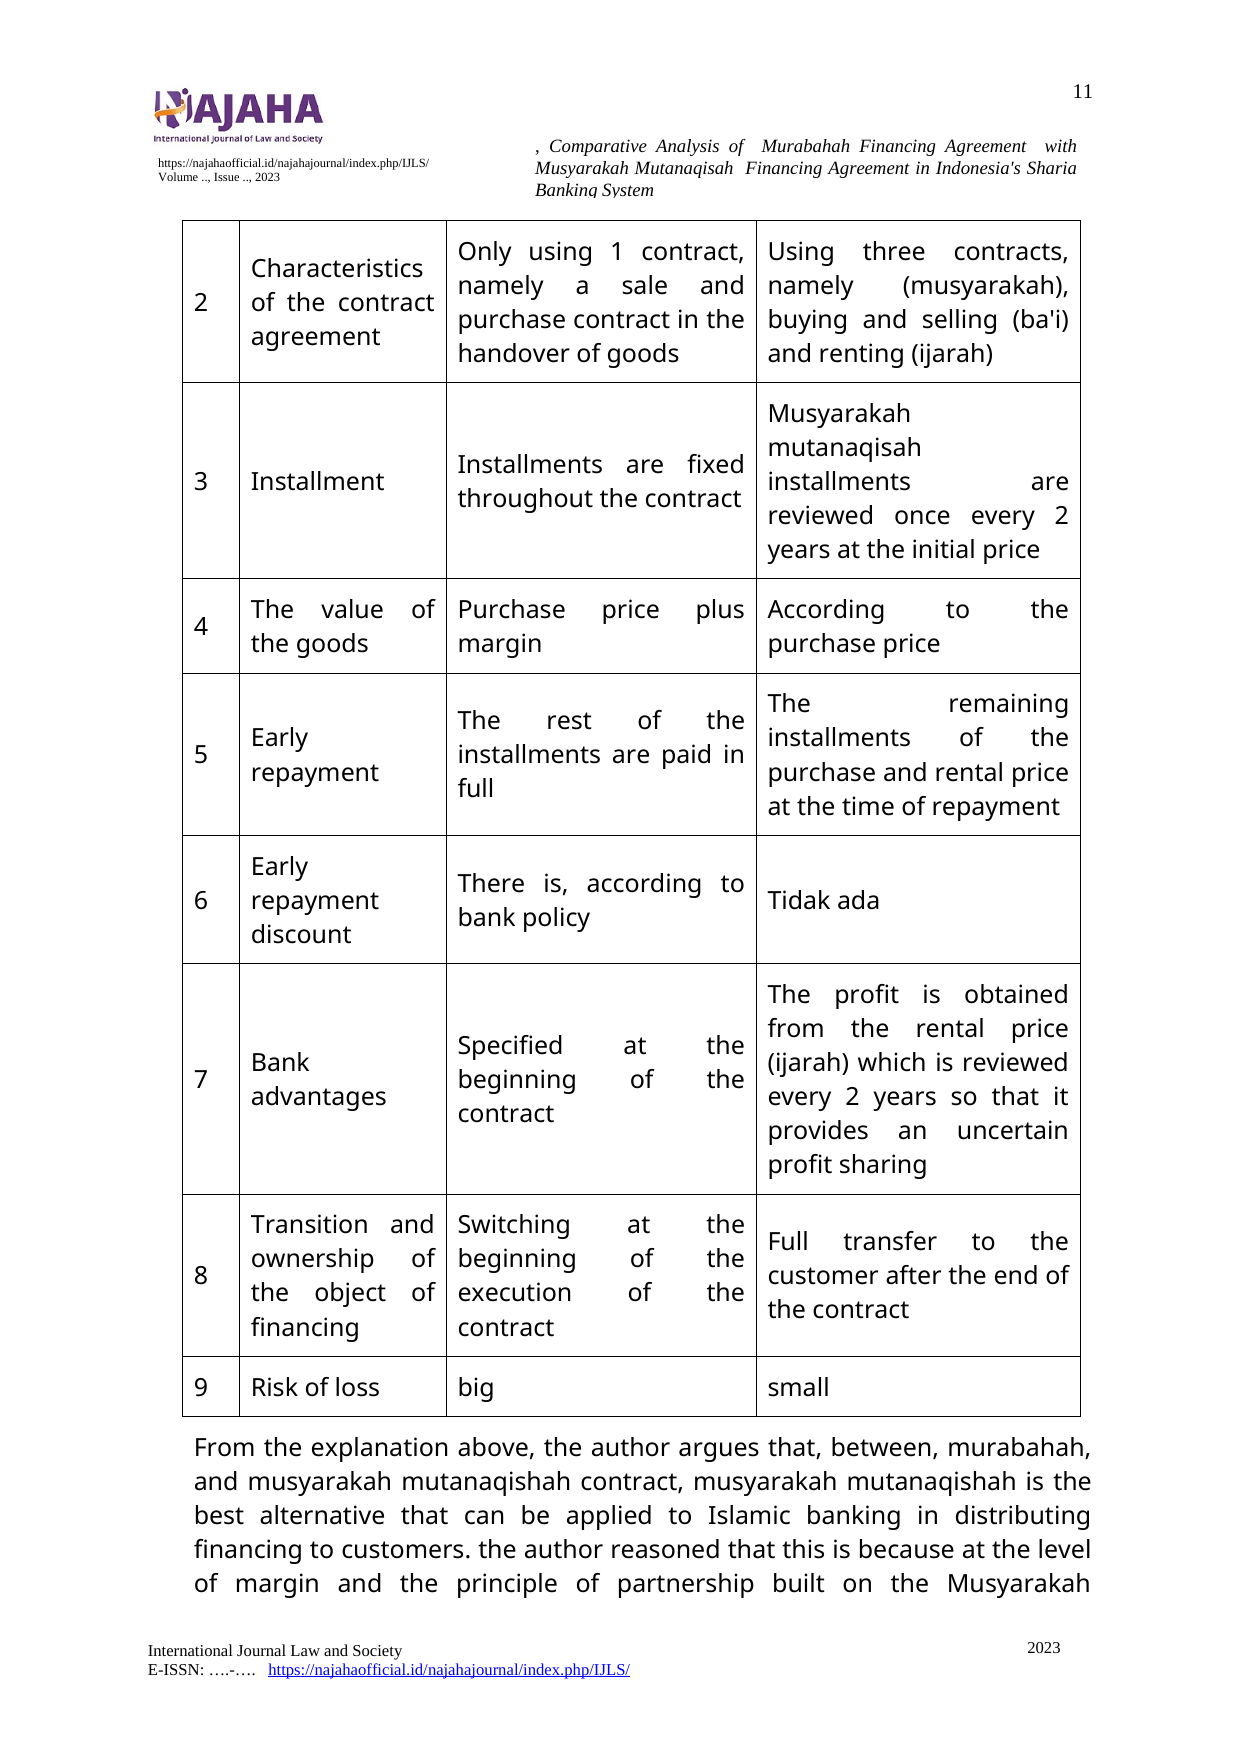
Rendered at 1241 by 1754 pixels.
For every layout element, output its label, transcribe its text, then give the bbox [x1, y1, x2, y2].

table_cell 3 [183, 383, 239, 578]
table_cell 4 [183, 579, 239, 672]
table_cell 7 [183, 964, 239, 1193]
table_cell Early repayment discount [240, 836, 446, 963]
table_cell 2 [183, 221, 239, 382]
table_cell The rest of the installments are paid in full [447, 674, 756, 835]
table_cell 9 [183, 1357, 239, 1416]
table_cell Purchase price plus margin [447, 579, 756, 672]
table_cell Musyarakah mutanaqisah installments are reviewed once every 2 years at the initial price [757, 383, 1080, 578]
table_cell Only using 1 contract, namely a sale and purchase contract in the handover of goods [447, 221, 756, 382]
table_cell Installments are fixed throughout the contract [447, 383, 756, 578]
table_cell 5 [183, 674, 239, 835]
table_cell According to the purchase price [757, 579, 1080, 672]
table_cell The profit is obtained from the rental price (ijarah) which is reviewed every 2 years so that it provides an uncertain profit sharing [757, 964, 1080, 1193]
table_cell Installment [240, 383, 446, 578]
table_cell There is, according to bank policy [447, 836, 756, 963]
table_cell Tidak ada [757, 836, 1080, 963]
table_cell The remaining installments of the purchase and rental price at the time of repayment [757, 674, 1080, 835]
table_cell Characteristics of the contract agreement [240, 221, 446, 382]
table_cell Specified at the beginning of the contract [447, 964, 756, 1193]
table_cell Switching at the beginning of the execution of the contract [447, 1195, 756, 1356]
table_cell big [447, 1357, 756, 1416]
table_cell 6 [183, 836, 239, 963]
table_cell Transition and ownership of the object of financing [240, 1195, 446, 1356]
table_cell Using three contracts, namely (musyarakah), buying and selling (ba'i) and renting (ijarah) [757, 221, 1080, 382]
table_cell Risk of loss [240, 1357, 446, 1416]
table_cell Bank advantages [240, 964, 446, 1193]
table_cell Early repayment [240, 674, 446, 835]
table_cell small [757, 1357, 1080, 1416]
table_cell The value of the goods [240, 579, 446, 672]
table_cell Full transfer to the customer after the end of the contract [757, 1195, 1080, 1356]
table_cell 8 [183, 1195, 239, 1356]
picture [147, 75, 328, 158]
